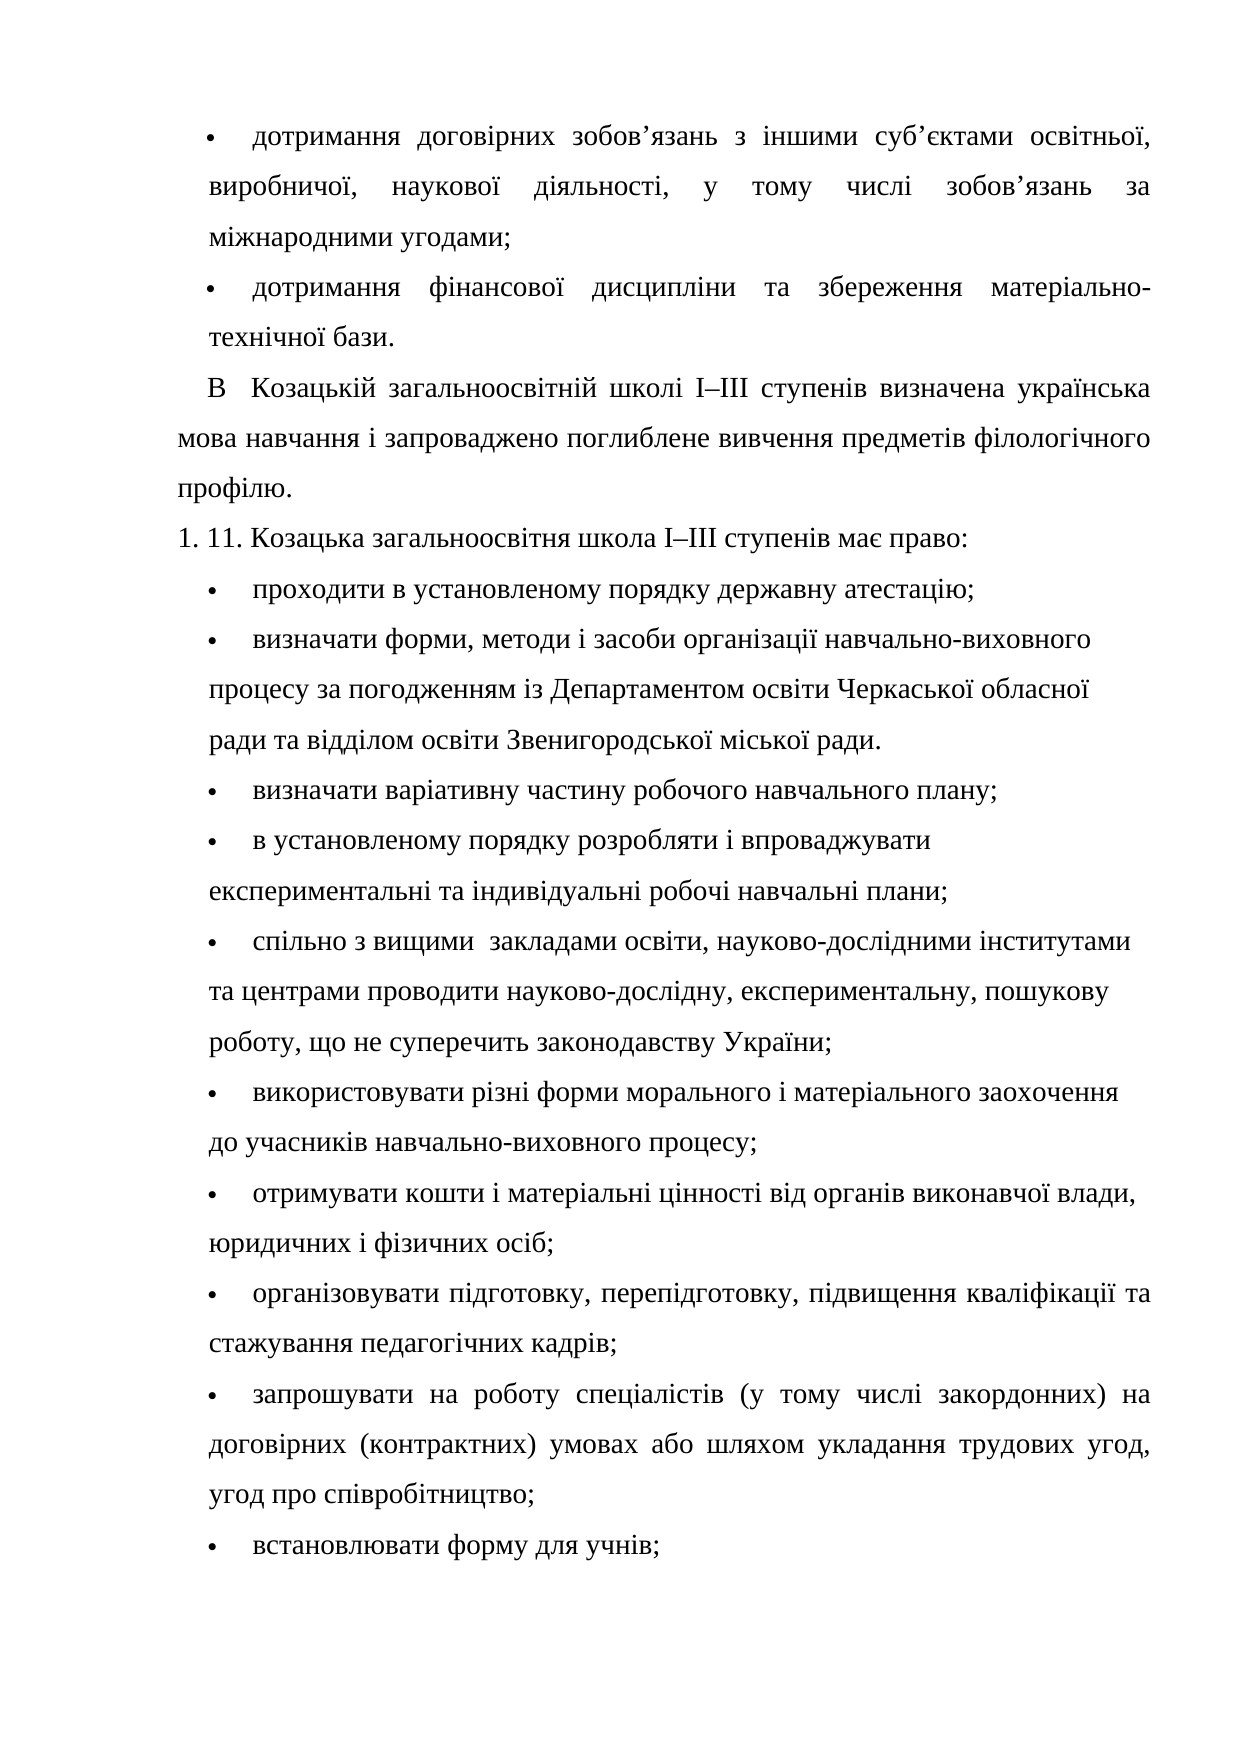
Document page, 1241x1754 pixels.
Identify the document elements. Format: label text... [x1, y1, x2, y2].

list встановлювати форму для учнів; [208, 1527, 1152, 1560]
list отримувати кошти і матеріальні цінності від органів виконавчої влади, юридичних і фізичних осіб; [208, 1175, 1152, 1258]
list використовувати різні форми морального і матеріального заохочення до учасників навчально-виховного процесу; [208, 1074, 1152, 1158]
list в установленому порядку розробляти і впроваджувати експериментальні та індивідуальні робочі навчальні плани; [208, 822, 1152, 906]
list запрошувати на роботу спеціалістів (у тому числі закордонних) на договірних (контрактних) умовах або шляхом укладання трудових угод, угод про співробітництво; [208, 1376, 1152, 1510]
list організовувати підготовку, перепідготовку, підвищення кваліфікації та стажування педагогічних кадрів; [208, 1275, 1152, 1359]
list дотримання договірних зобов’язань з іншими суб’єктами освітньої, виробничої, наукової діяльності, у тому числі зобов’язань за міжнародними угодами; [207, 118, 1152, 252]
list визначати варіативну частину робочого навчального плану; [208, 772, 1152, 806]
list проходити в установленому порядку державну атестацію; [208, 571, 1152, 604]
list дотримання фінансової дисципліни та збереження матеріально-технічної бази. [207, 269, 1152, 353]
list спільно з вищими закладами освіти, науково-дослідними інститутами та центрами проводити науково-дослідну, експериментальну, пошукову роботу, що не суперечить законодавству України; [208, 923, 1152, 1057]
text 1. 11. Козацька загальноосвітня школа І–ІІІ ступенів має право: [177, 521, 1152, 554]
list визначати форми, методи і засоби організації навчально-виховного процесу за погодженням із Департаментом освіти Черкаської обласної ради та відділом освіти Звенигородської міської ради. [208, 621, 1152, 755]
text В Козацькій загальноосвітній школі І–ІІІ ступенів визначена українська мова навчання і запроваджено поглиблене вивчення предметів філологічного профілю. [177, 370, 1152, 504]
